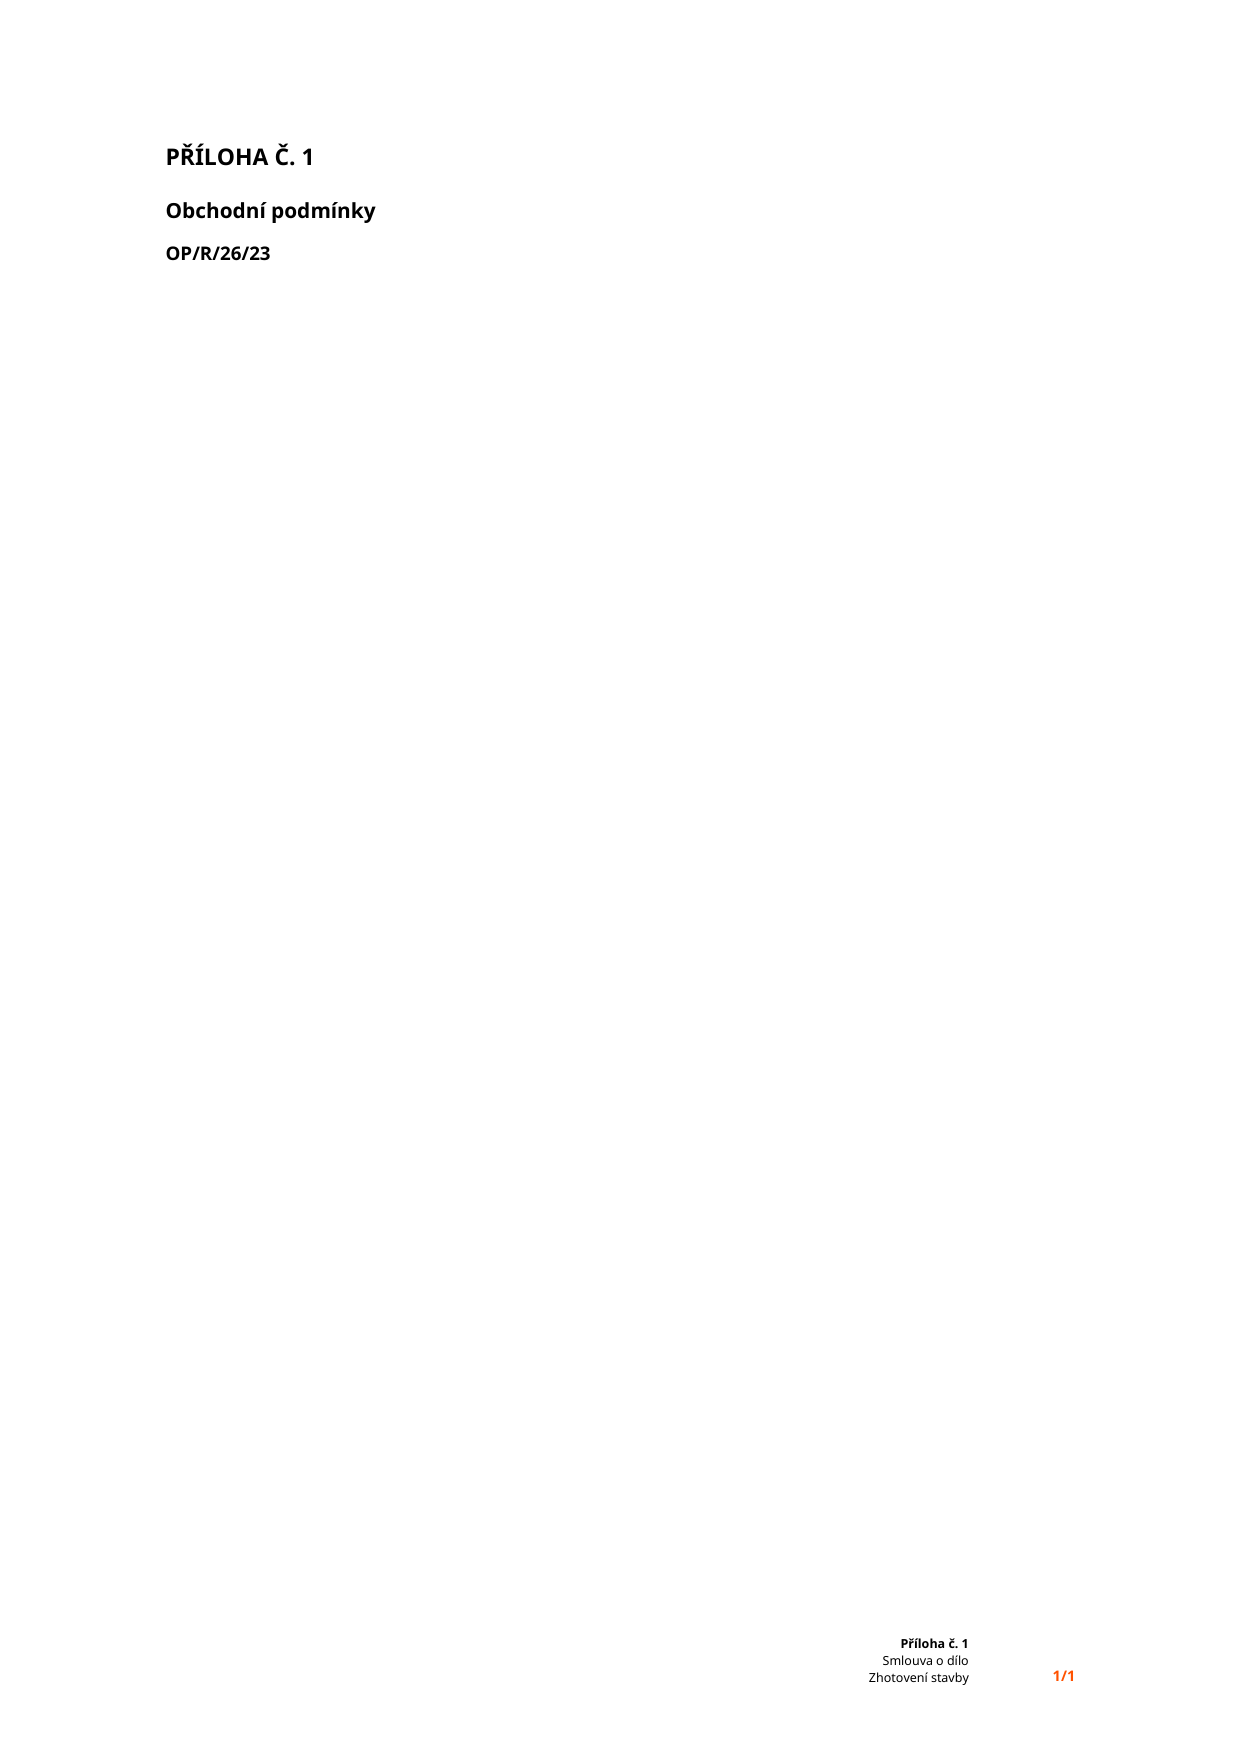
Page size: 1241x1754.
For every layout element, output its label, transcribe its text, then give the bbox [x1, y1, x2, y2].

text OP/R/26/23 [165, 240, 1075, 266]
text Příloha č. 1 [165, 141, 1075, 173]
text Obchodní podmínky [165, 197, 1075, 225]
